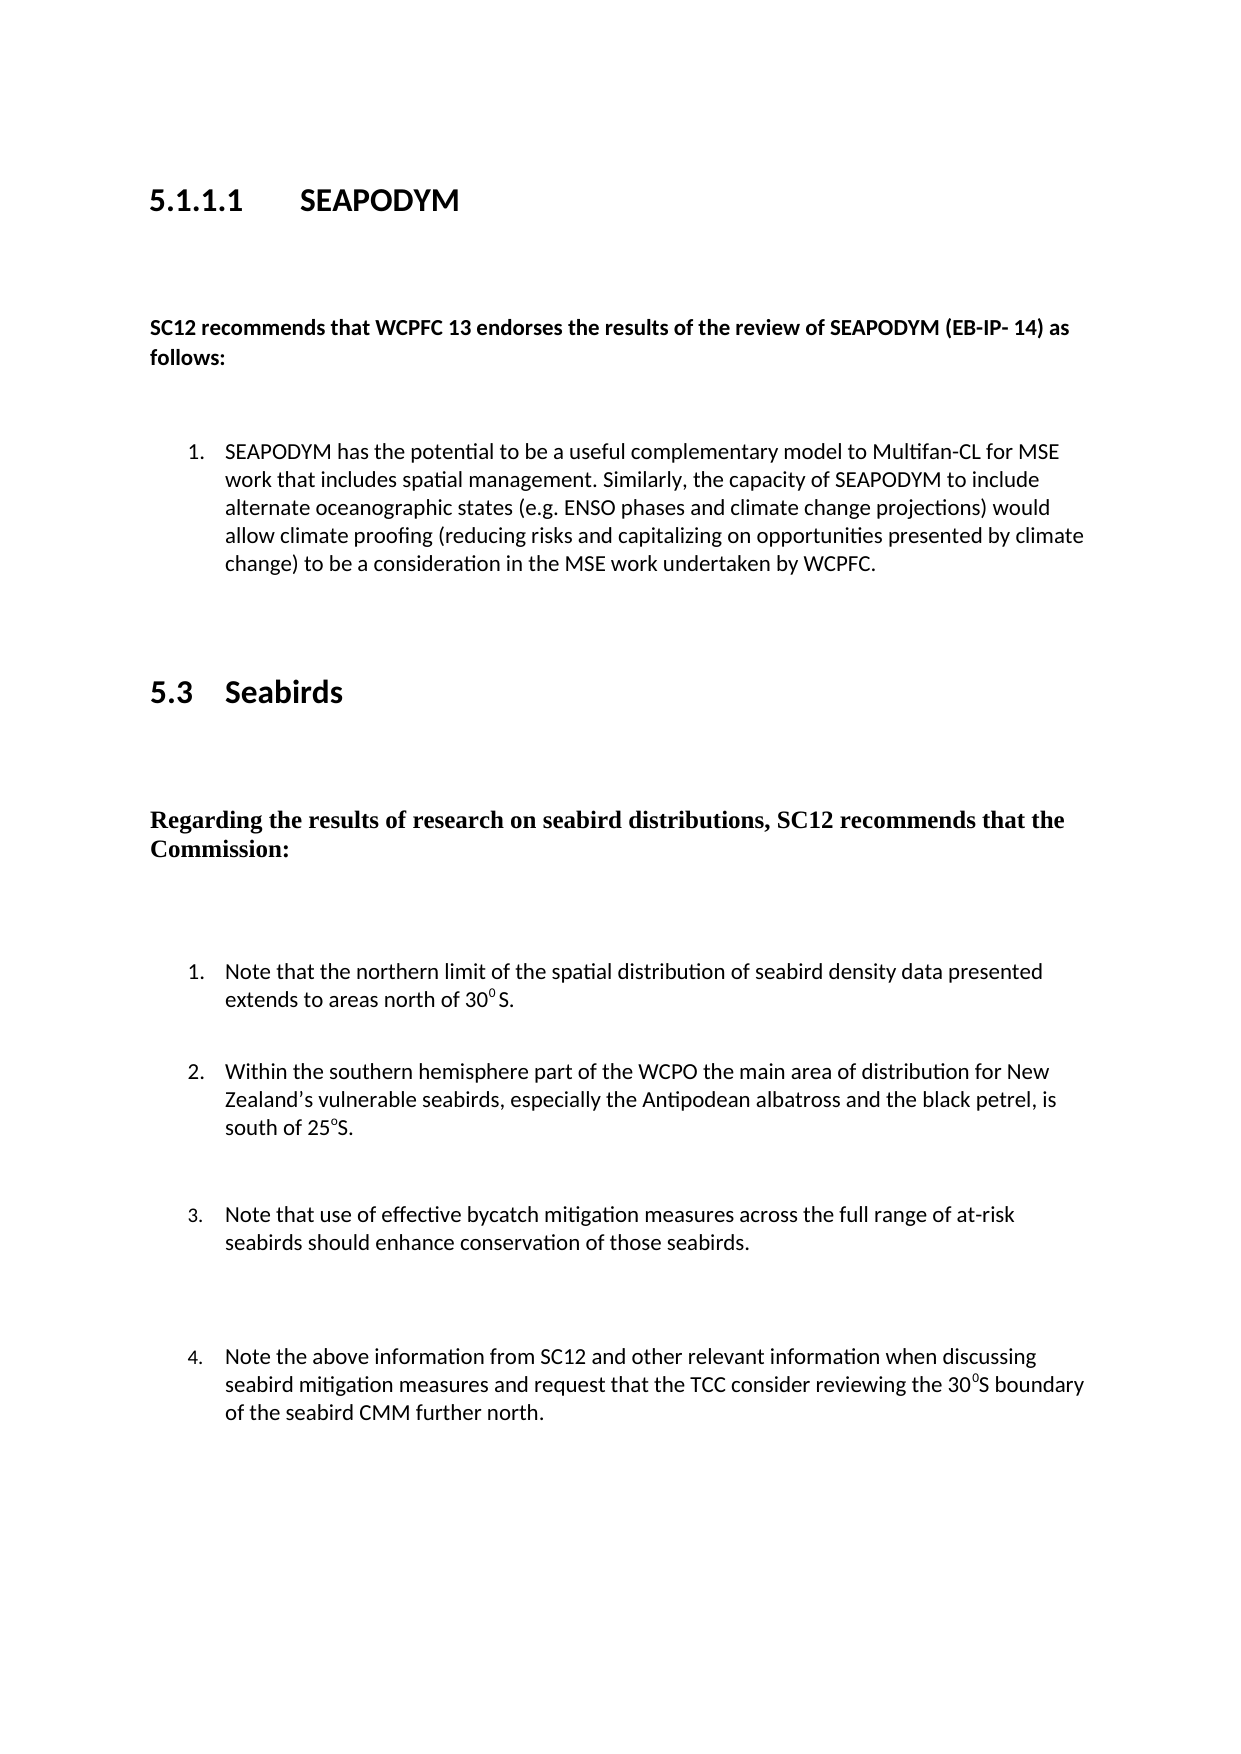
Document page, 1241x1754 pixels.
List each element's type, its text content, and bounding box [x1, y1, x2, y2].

list SEAPODYM has the potential to be a useful complementary model to Multifan-CL for MSE work that includes spatial management. Similarly, the capacity of SEAPODYM to include alternate oceanographic states (e.g. ENSO phases and climate change projections) would allow climate proofing (reducing risks and capitalizing on opportunities presented by climate change) to be a consideration in the MSE work undertaken by WCPFC. [187, 437, 1090, 577]
list Note that use of effective bycatch mitigation measures across the full range of at-risk seabirds should enhance conservation of those seabirds. [187, 1200, 1090, 1256]
list SEAPODYM [149, 179, 1090, 219]
list Note the above information from SC12 and other relevant information when discussing seabird mitigation measures and request that the TCC consider reviewing the 300S boundary of the seabird CMM further north. [187, 1342, 1090, 1426]
list Within the southern hemisphere part of the WCPO the main area of distribution for New Zealand’s vulnerable seabirds, especially the Antipodean albatross and the black petrel, is south of 25oS. [187, 1057, 1090, 1141]
list Note that the northern limit of the spatial distribution of seabird density data presented extends to areas north of 300 S. [187, 957, 1090, 1013]
list Seabirds [150, 671, 1090, 712]
text SC12 recommends that WCPFC 13 endorses the results of the review of SEAPODYM (EB-IP- 14) as follows: [150, 313, 1090, 371]
text Regarding the results of research on seabird distributions, SC12 recommends that the Commission: [150, 806, 1090, 863]
